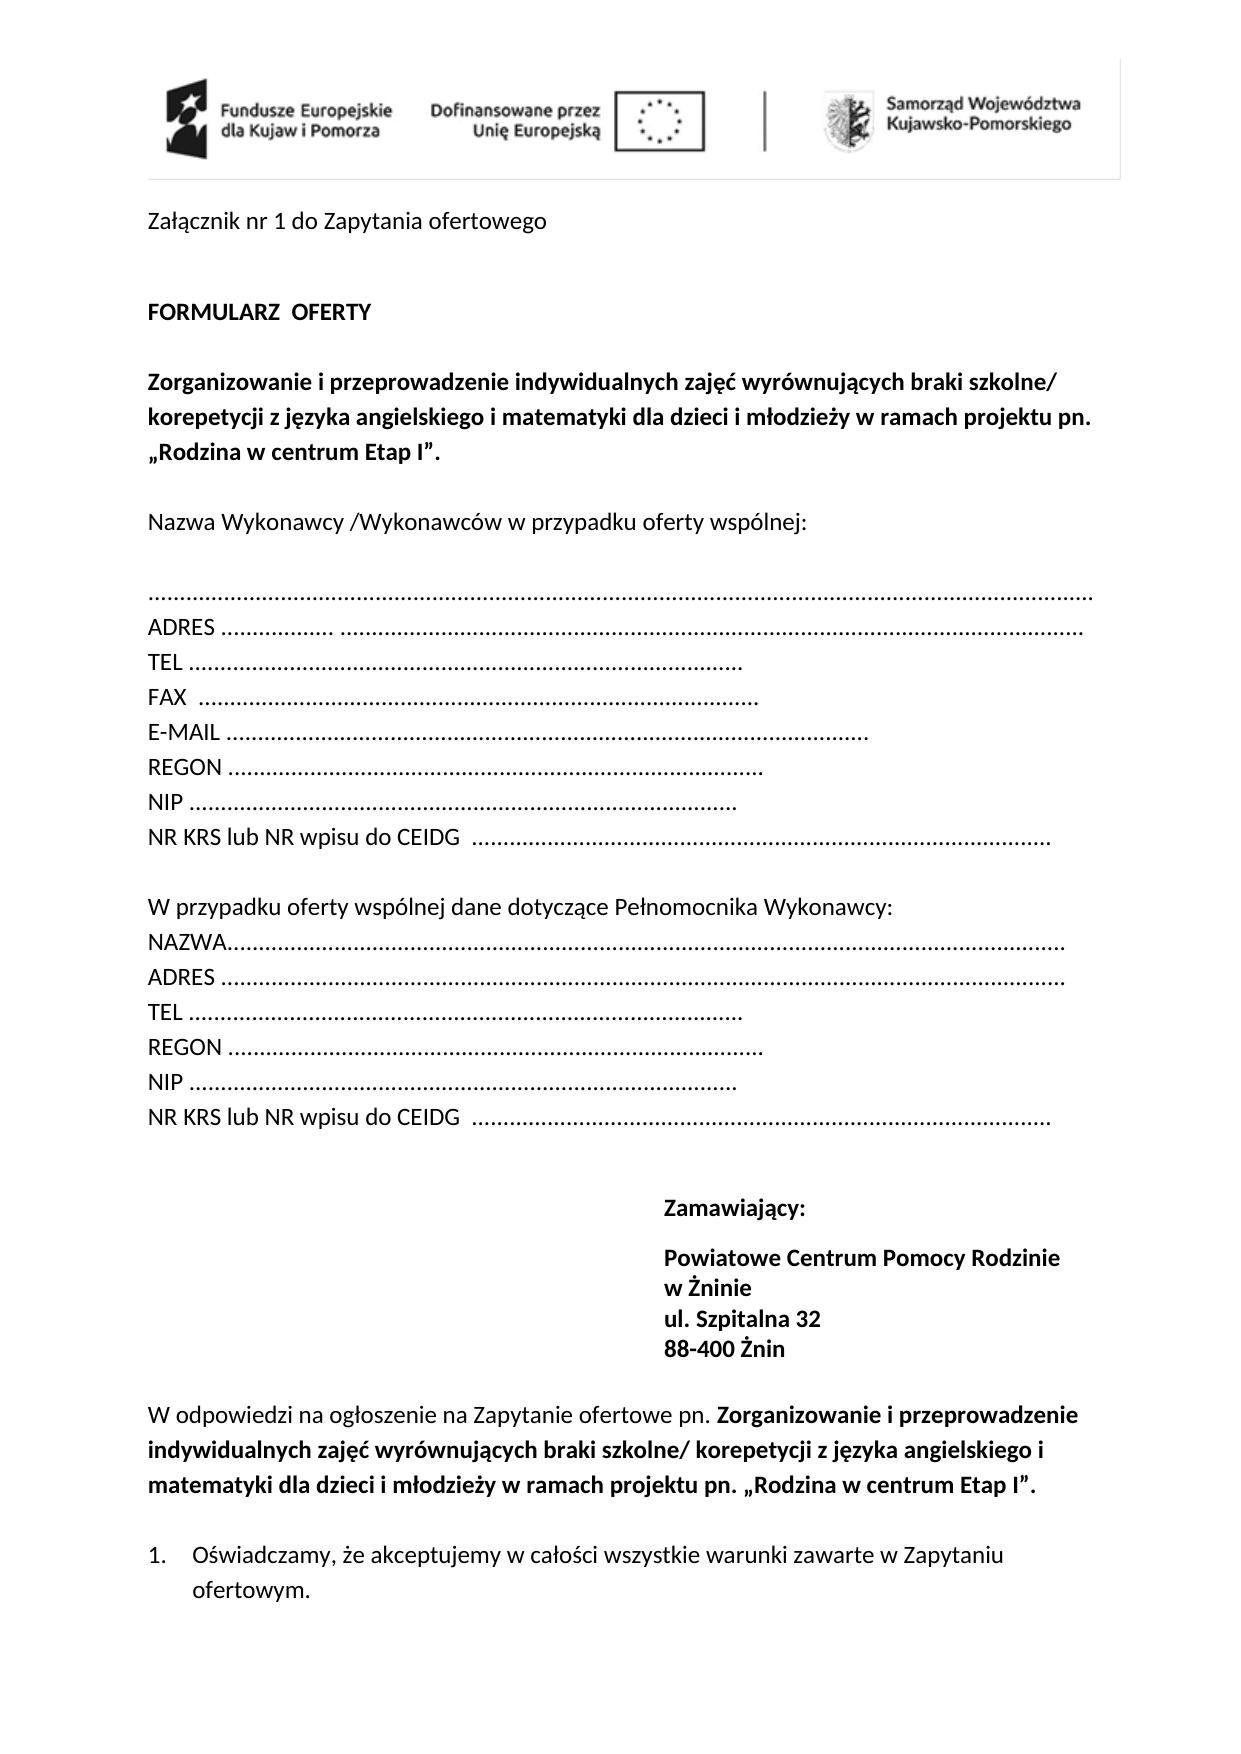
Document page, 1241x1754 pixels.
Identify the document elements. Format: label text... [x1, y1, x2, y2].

text korepetycji z języka angielskiego i matematyki dla dzieci i młodzieży w ramach projektu pn. „Rodzina w centrum Etap I”. [148, 401, 1122, 467]
text W odpowiedzi na ogłoszenie na Zapytanie ofertowe pn. Zorganizowanie i przeprowadzenie indywidualnych zajęć wyrównujących braki szkolne/ korepetycji z języka angielskiego i matematyki dla dzieci i młodzieży w ramach projektu pn. „Rodzina w centrum Etap I”. [148, 1399, 1122, 1499]
text ul. Szpitalna 32 [664, 1303, 1122, 1333]
text NIP ....................................................................................... [148, 1066, 1122, 1097]
text NIP ....................................................................................... [148, 786, 1122, 817]
text NR KRS lub NR wpisu do CEIDG ............................................................................................ [148, 1101, 1122, 1132]
text ADRES ...................................................................................................................................... [148, 961, 1122, 992]
text FORMULARZ OFERTY [148, 296, 1122, 327]
text REGON ..................................................................................... [148, 1031, 1122, 1062]
text Powiatowe Centrum Pomocy Rodzinie [664, 1242, 1122, 1272]
text Załącznik nr 1 do Zapytania ofertowego [148, 206, 1122, 236]
text Nazwa Wykonawcy /Wykonawców w przypadku oferty wspólnej: [148, 506, 1122, 537]
text TEL ........................................................................................ [148, 996, 1122, 1027]
text TEL ........................................................................................ [148, 646, 1122, 677]
text ...................................................................................................................................................... [148, 576, 1122, 607]
text FAX ......................................................................................... [148, 681, 1122, 712]
text E-MAIL ...................................................................................................... [148, 716, 1122, 747]
text 88-400 Żnin [664, 1333, 1122, 1364]
text REGON ..................................................................................... [148, 751, 1122, 782]
text ADRES .................. ...................................................................................................................... [148, 611, 1122, 642]
text Zorganizowanie i przeprowadzenie indywidualnych zajęć wyrównujących braki szkolne/ [148, 366, 1122, 397]
text NAZWA..................................................................................................................................... [148, 926, 1122, 957]
text NR KRS lub NR wpisu do CEIDG ............................................................................................ [148, 821, 1122, 852]
text Zamawiający: [664, 1192, 1122, 1223]
list Oświadczamy, że akceptujemy w całości wszystkie warunki zawarte w Zapytaniu ofertowym. [148, 1539, 1122, 1604]
text W przypadku oferty wspólnej dane dotyczące Pełnomocnika Wykonawcy: [148, 891, 1122, 922]
text w Żninie [664, 1272, 1122, 1303]
